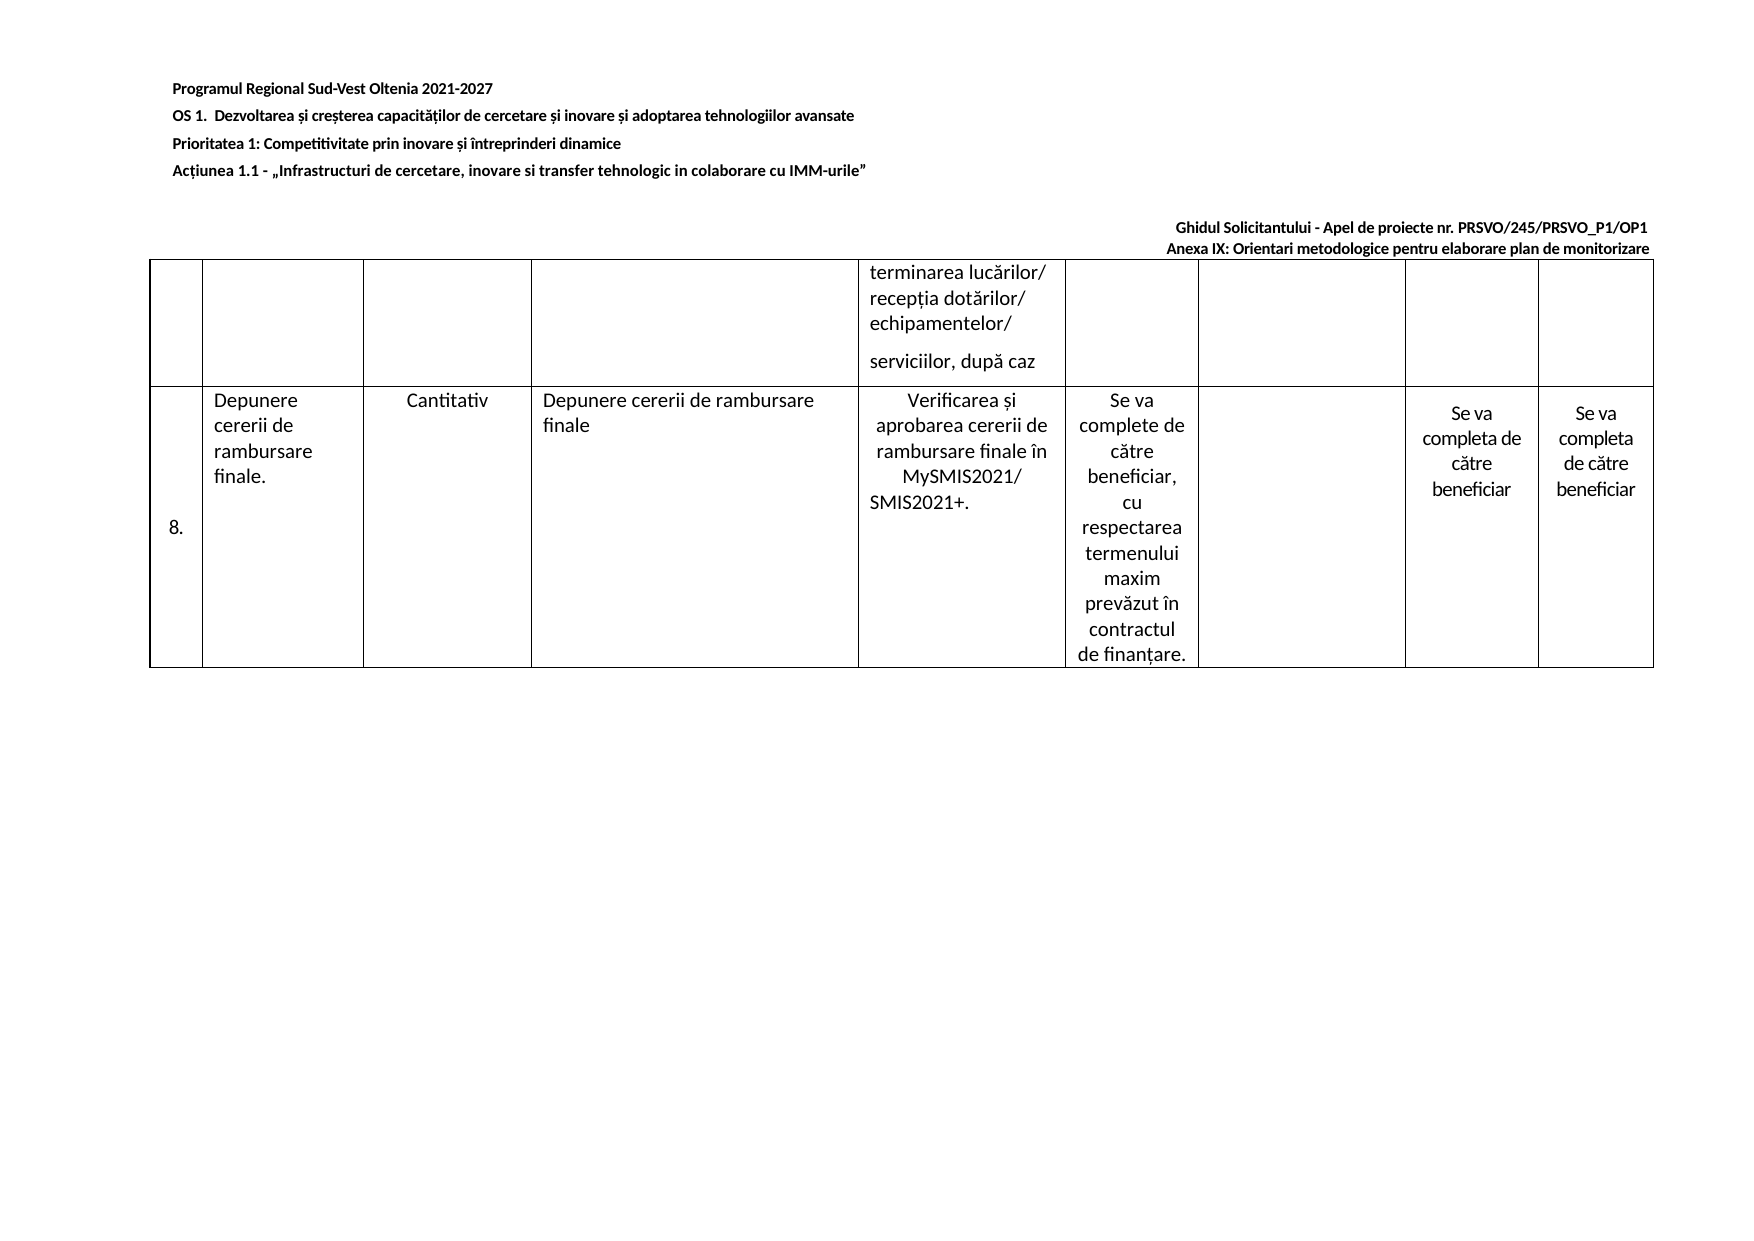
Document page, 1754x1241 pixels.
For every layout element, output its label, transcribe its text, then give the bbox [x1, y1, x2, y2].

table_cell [859, 260, 1065, 386]
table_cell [1199, 260, 1405, 386]
table_cell Se va complete de către beneficiar, cu respectarea termenului maxim prevăzut în contractul de finanțare. [1066, 387, 1198, 667]
table_cell Se va completa de către beneficiar [1406, 387, 1538, 667]
table_cell Se va completa de către beneficiar [1539, 387, 1653, 667]
table_cell 8. [151, 387, 202, 667]
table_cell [364, 260, 531, 386]
table_cell Depunere cererii de rambursare finale [532, 387, 858, 667]
table_cell Cantitativ [364, 387, 531, 667]
table_cell Depunere cererii de rambursare finale. [203, 387, 363, 667]
table_cell 7 [151, 260, 202, 386]
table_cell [532, 260, 858, 386]
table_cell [203, 260, 363, 386]
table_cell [1406, 260, 1538, 386]
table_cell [1539, 260, 1653, 386]
table_cell Verificarea și aprobarea cererii de rambursare finale în MySMIS2021/ SMIS2021+. [859, 387, 1065, 667]
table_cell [1066, 260, 1198, 386]
table_cell [1199, 387, 1405, 667]
